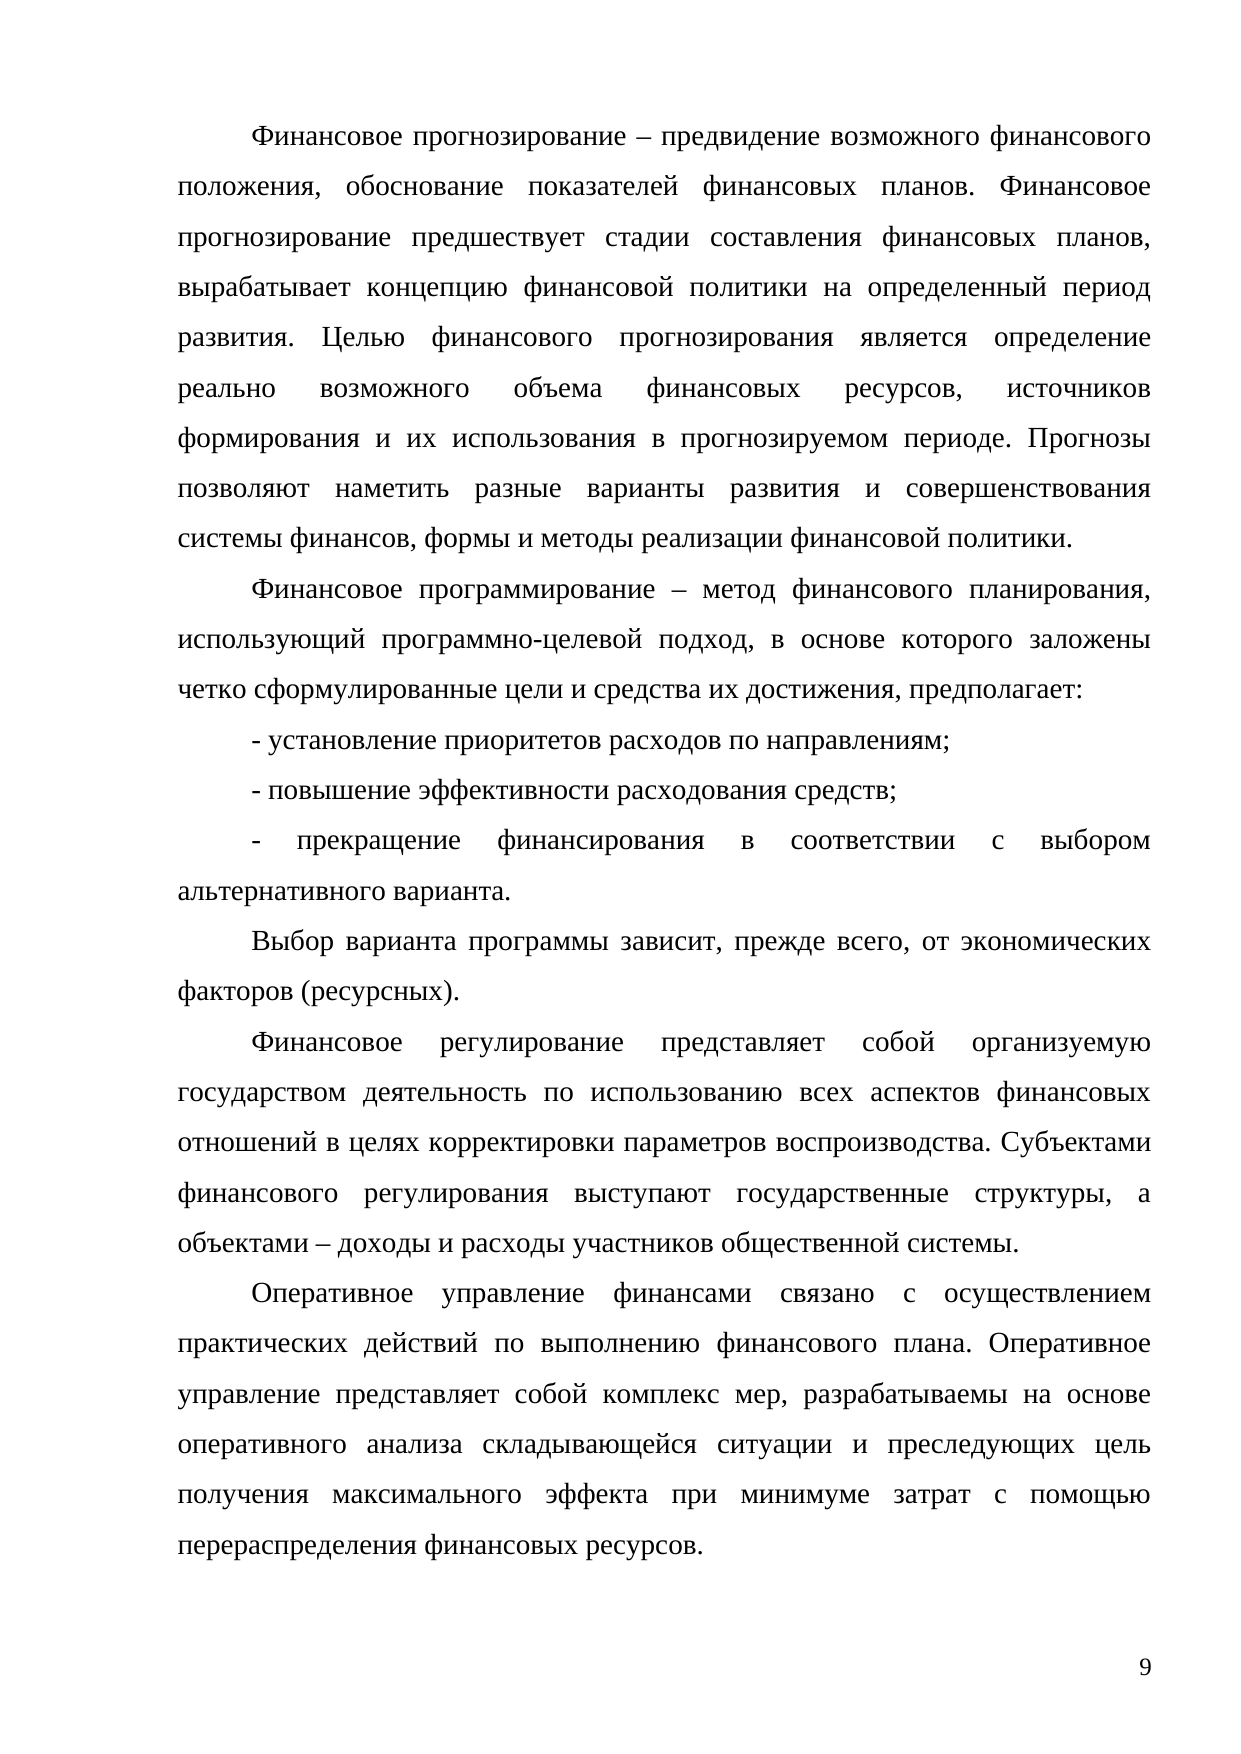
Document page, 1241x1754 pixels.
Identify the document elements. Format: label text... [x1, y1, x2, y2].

text - прекращение финансирования в соответствии с выбором альтернативного варианта. [177, 822, 1152, 906]
text Оперативное управление финансами связано с осуществлением практических действий по выполнению финансового плана. Оперативное управление представляет собой комплекс мер, разрабатываемы на основе оперативного анализа складывающейся ситуации и преследующих цель получения максимального эффекта при минимуме затрат с помощью перераспределения финансовых ресурсов. [177, 1275, 1152, 1560]
text Финансовое программирование – метод финансового планирования, использующий программно-целевой подход, в основе которого заложены четко сформулированные цели и средства их достижения, предполагает: [177, 571, 1152, 705]
text Финансовое регулирование представляет собой организуемую государством деятельность по использованию всех аспектов финансовых отношений в целях корректировки параметров воспроизводства. Субъектами финансового регулирования выступают государственные структуры, а объектами – доходы и расходы участников общественной системы. [177, 1024, 1152, 1258]
text Финансовое прогнозирование – предвидение возможного финансового положения, обоснование показателей финансовых планов. Финансовое прогнозирование предшествует стадии составления финансовых планов, вырабатывает концепцию финансовой политики на определенный период развития. Целью финансового прогнозирования является определение реально возможного объема финансовых ресурсов, источников формирования и их использования в прогнозируемом периоде. Прогнозы позволяют наметить разные варианты развития и совершенствования системы финансов, формы и методы реализации финансовой политики. [177, 118, 1152, 554]
text - установление приоритетов расходов по направлениям; [177, 722, 1152, 755]
text - повышение эффективности расходования средств; [177, 772, 1152, 806]
text Выбор варианта программы зависит, прежде всего, от экономических факторов (ресурсных). [177, 923, 1152, 1007]
